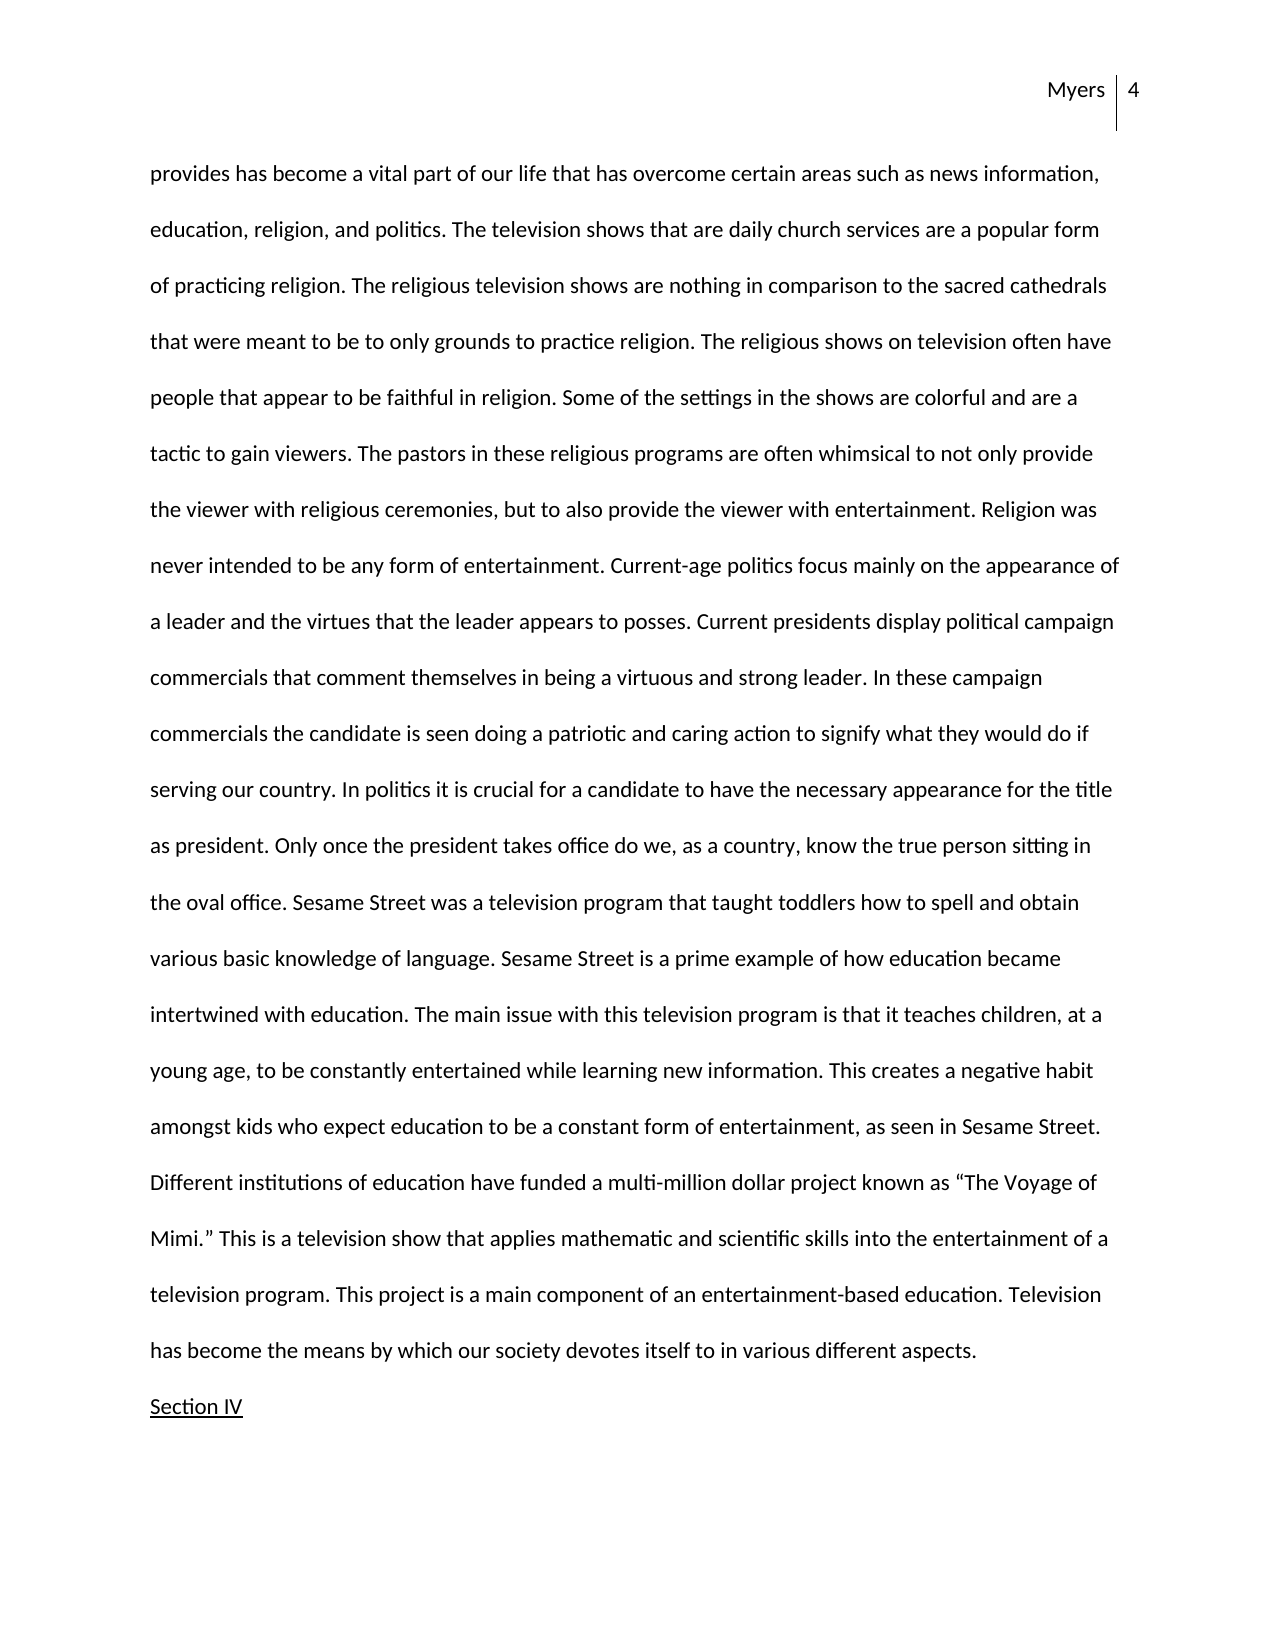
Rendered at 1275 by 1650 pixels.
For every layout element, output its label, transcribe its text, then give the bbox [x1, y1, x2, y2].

text Section IV [150, 1392, 1125, 1420]
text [150, 159, 1125, 1364]
